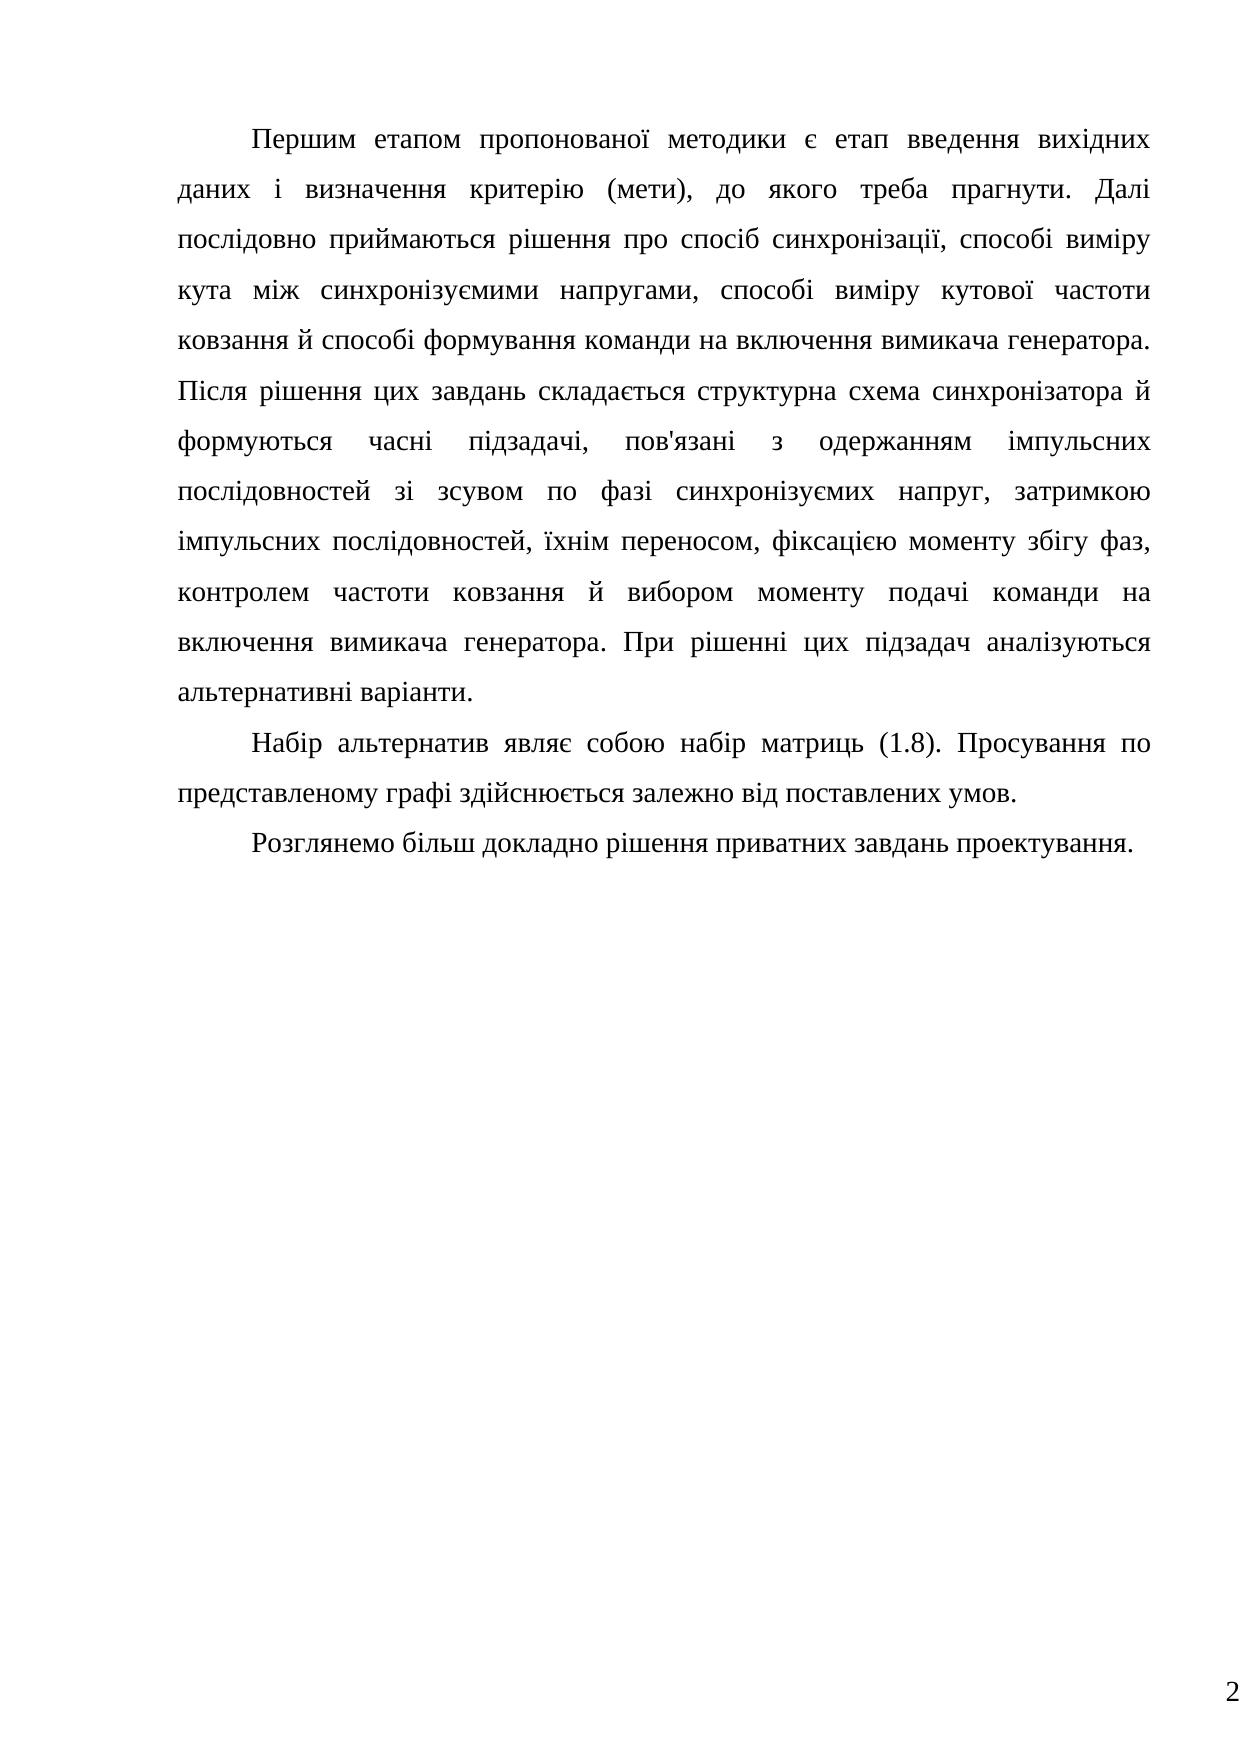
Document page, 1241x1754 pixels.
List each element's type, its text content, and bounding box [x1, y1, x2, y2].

text Першим етапом пропонованої методики є етап введення вихідних даних і визначення критерію (мети), до якого треба прагнути. Далі послідовно приймаються рішення про спосіб синхронізації, способі виміру кута між синхронізуємими напругами, способі виміру кутової частоти ковзання й способі формування команди на включення вимикача генератора. Після рішення цих завдань складається структурна схема синхронізатора й формуються часні підзадачі, пов'язані з одержанням імпульсних послідовностей зі зсувом по фазі синхронізуємих напруг, затримкою імпульсних послідовностей, їхнім переносом, фіксацією моменту збігу фаз, контролем частоти ковзання й вибором моменту подачі команди на включення вимикача генератора. При рішенні цих підзадач аналізуються альтернативні варіанти. [177, 121, 1152, 708]
text Набір альтернатив являє собою набір матриць (1.8). Просування по представленому графі здійснюється залежно від поставлених умов. [177, 725, 1152, 809]
text Розглянемо більш докладно рішення приватних завдань проектування. [177, 825, 1152, 859]
